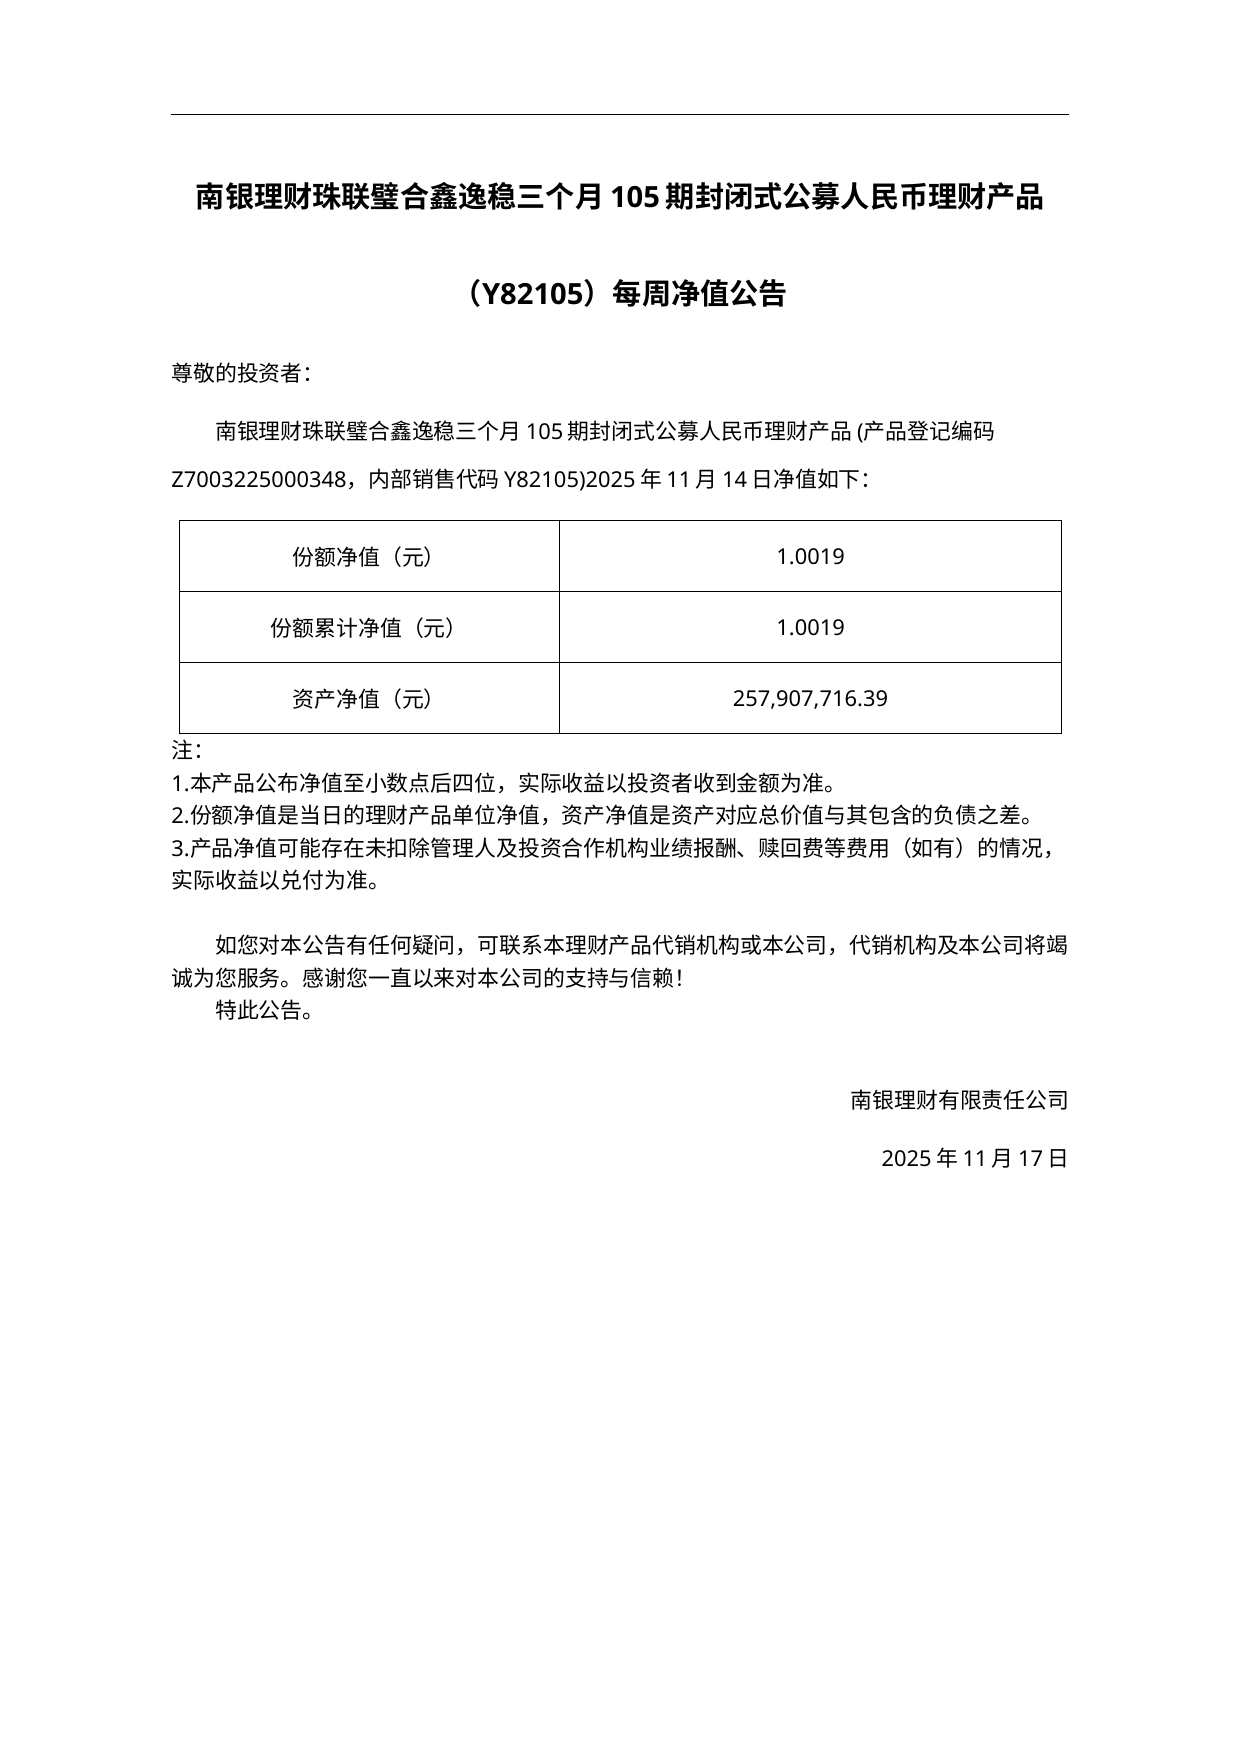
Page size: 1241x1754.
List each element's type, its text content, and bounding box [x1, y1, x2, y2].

text 尊敬的投资者： [171, 355, 1069, 388]
text 南银理财珠联璧合鑫逸稳三个月105期封闭式公募人民币理财产品 (产品登记编码Z7003225000348，内部销售代码Y82105)2025年11月14日净值如下： [171, 413, 1069, 494]
text 南银理财珠联璧合鑫逸稳三个月105期封闭式公募人民币理财产品（Y82105）每周净值公告 [171, 162, 1069, 324]
table_cell 1.0019 [560, 592, 1061, 662]
text 南银理财有限责任公司 [171, 1082, 1069, 1115]
text 2.份额净值是当日的理财产品单位净值，资产净值是资产对应总价值与其包含的负债之差。 [171, 798, 1069, 830]
table_header 份额净值（元） [180, 521, 559, 591]
text 注： [171, 733, 1069, 765]
table_cell 257,907,716.39 [560, 663, 1061, 733]
table_cell 资产净值（元） [180, 663, 559, 733]
text 2025年11月17日 [171, 1140, 1069, 1173]
text 如您对本公告有任何疑问，可联系本理财产品代销机构或本公司，代销机构及本公司将竭诚为您服务。感谢您一直以来对本公司的支持与信赖！ [171, 928, 1069, 993]
text 3.产品净值可能存在未扣除管理人及投资合作机构业绩报酬、赎回费等费用（如有）的情况，实际收益以兑付为准。 [171, 830, 1069, 895]
table_cell 份额累计净值（元） [180, 592, 559, 662]
text 特此公告。 [171, 993, 1069, 1025]
text 1.本产品公布净值至小数点后四位，实际收益以投资者收到金额为准。 [171, 765, 1069, 798]
table_header 1.0019 [560, 521, 1061, 591]
